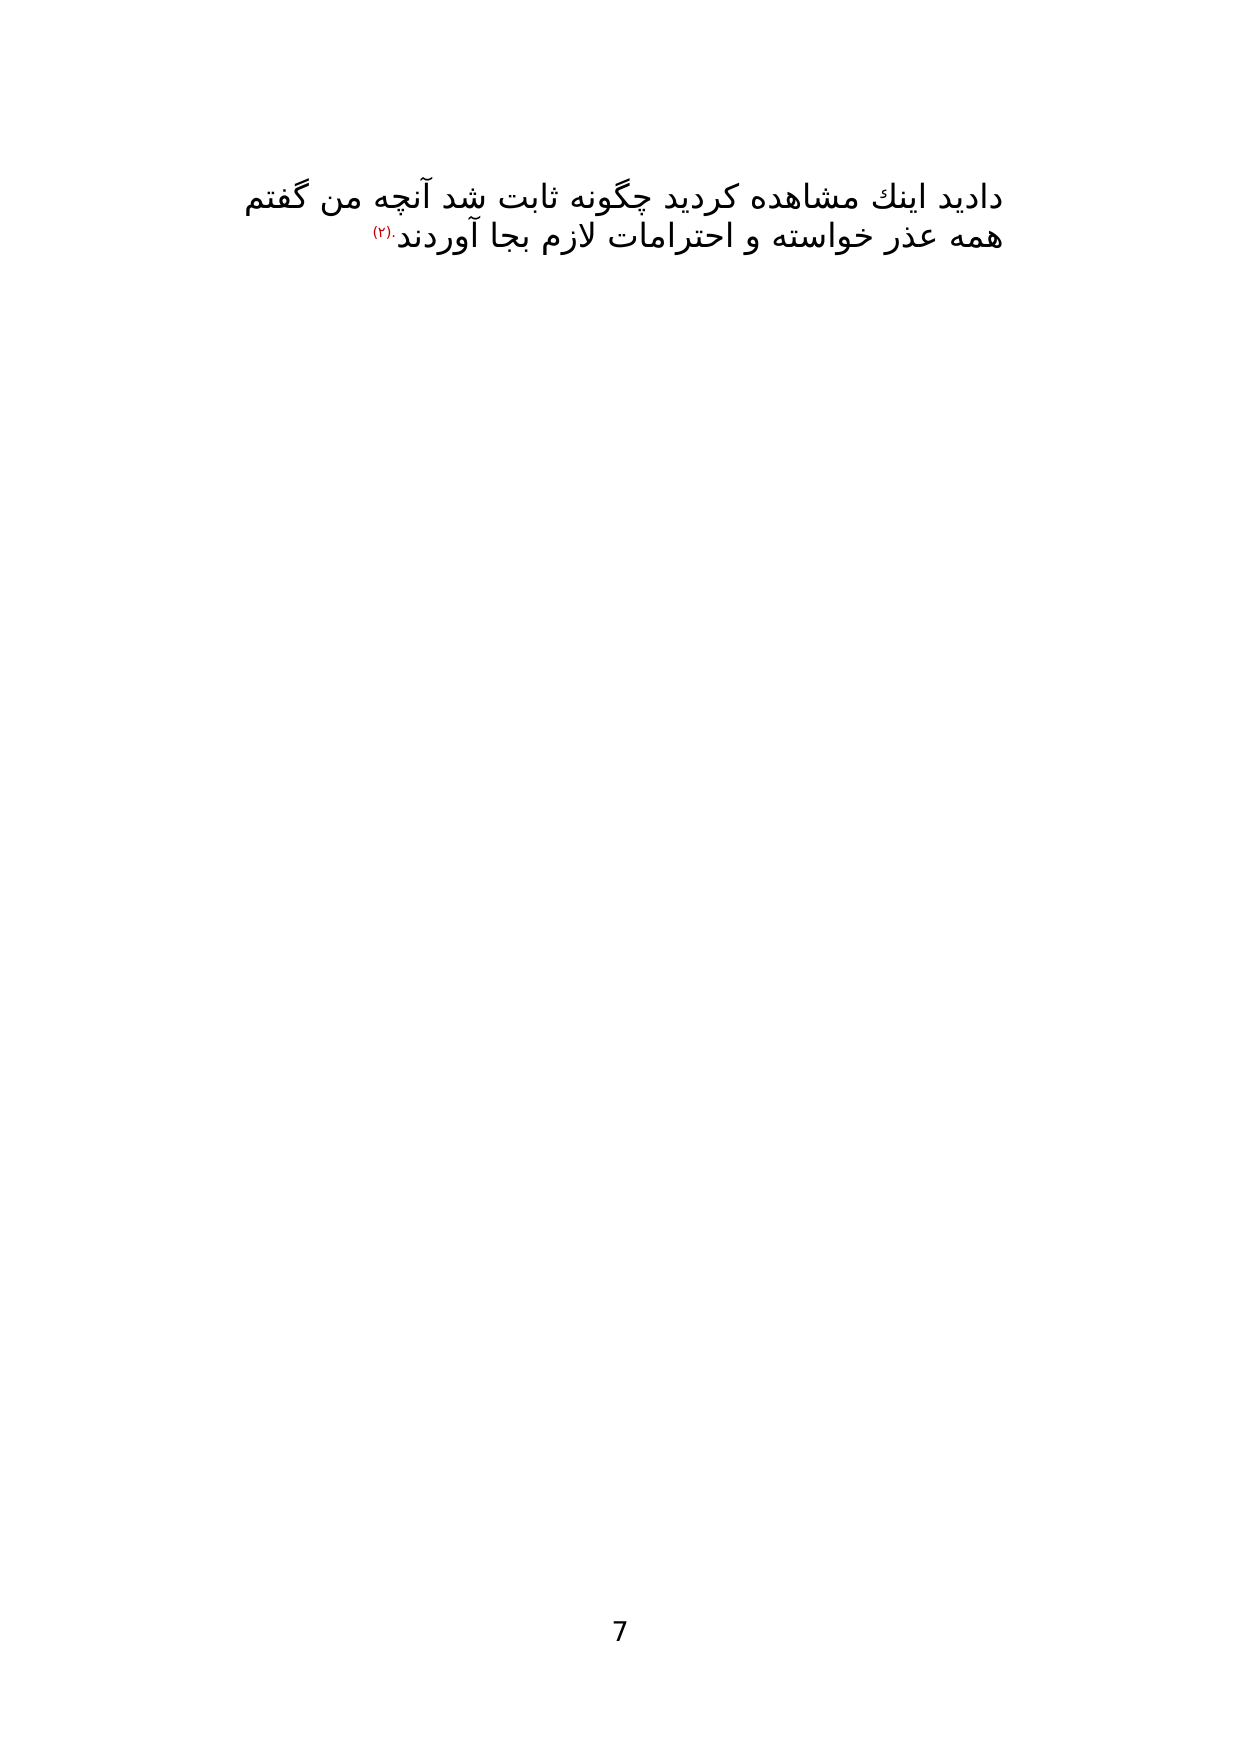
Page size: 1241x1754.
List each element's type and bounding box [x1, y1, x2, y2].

text [236, 177, 1004, 255]
